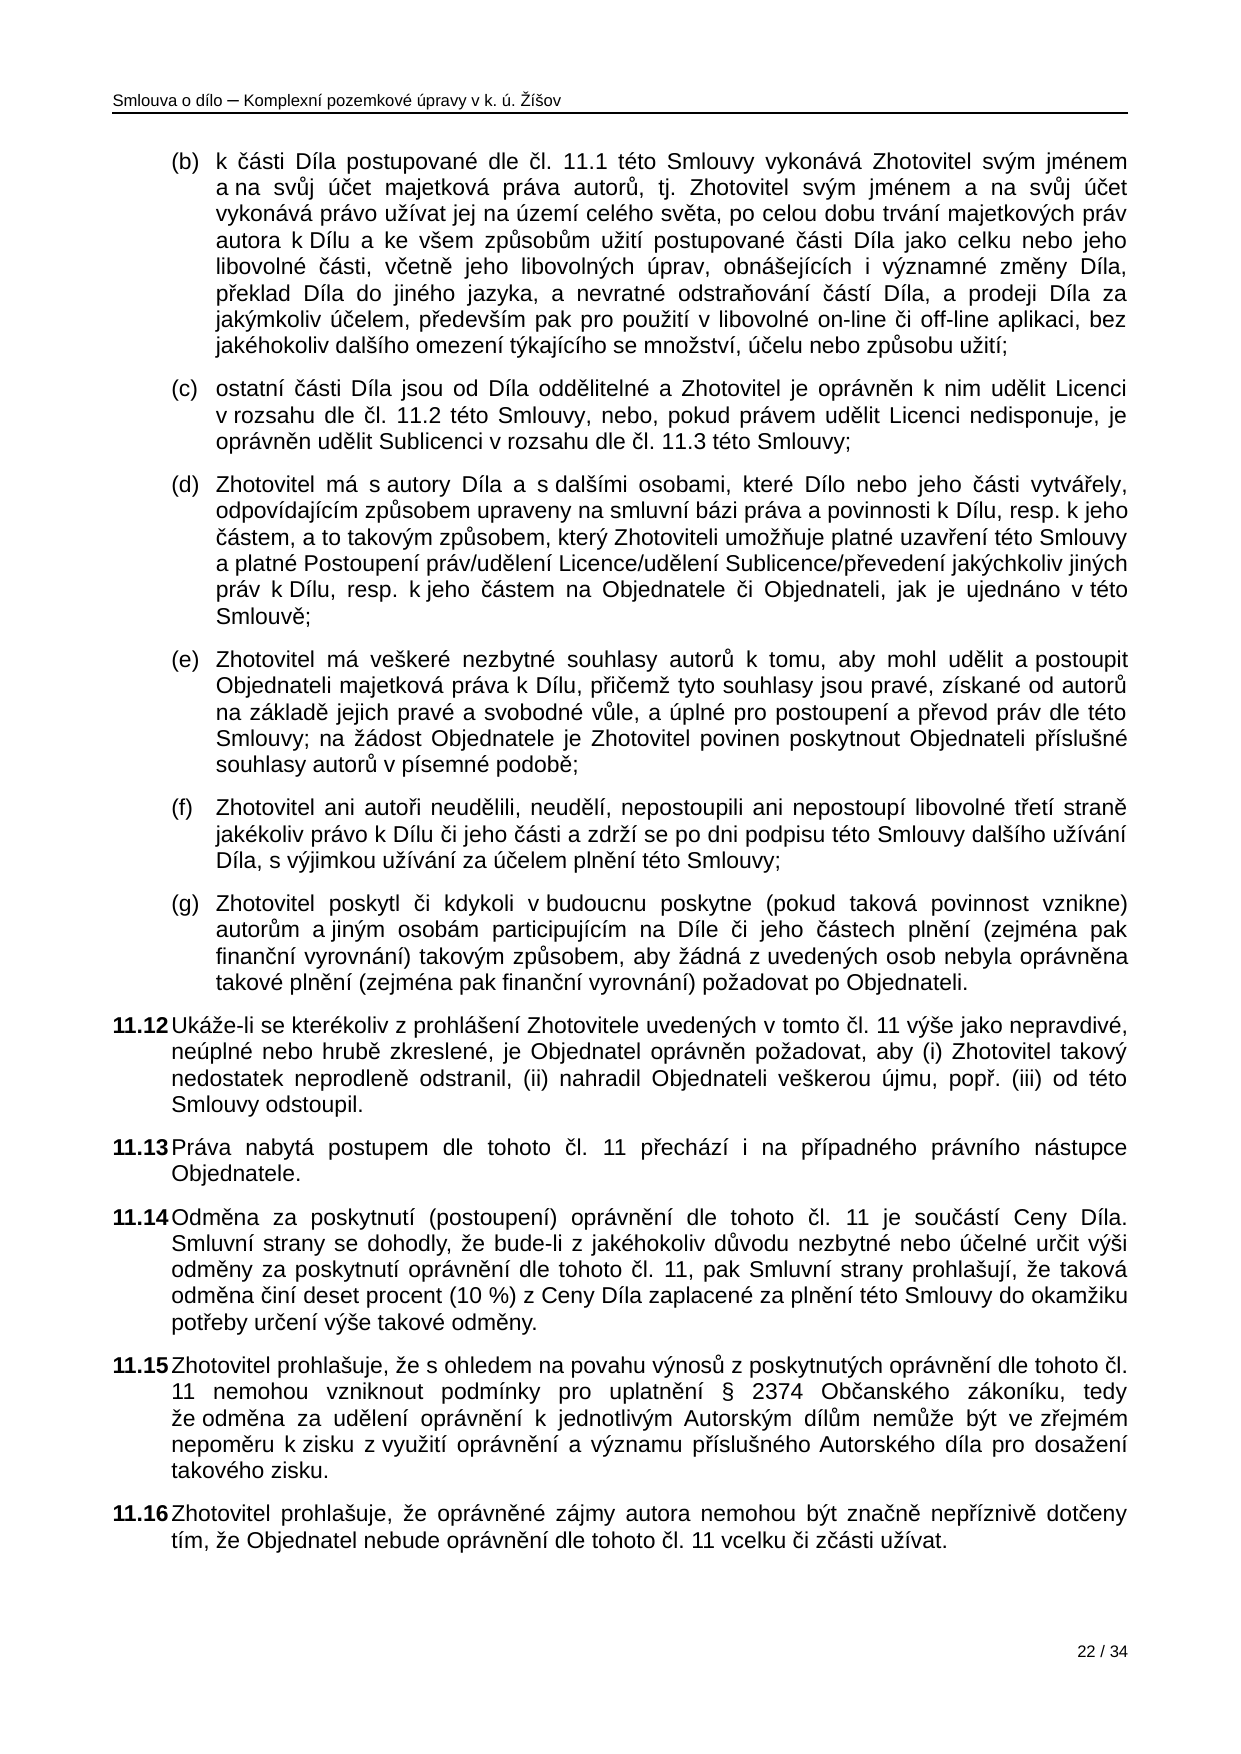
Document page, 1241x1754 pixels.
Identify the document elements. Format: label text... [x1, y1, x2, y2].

text Zhotovitel má s autory Díla a s dalšími osobami, které Dílo nebo jeho části vytvářely, odpovídajícím způsobem upraveny na smluvní bázi práva a povinnosti k Dílu, resp. k jeho částem, a to takovým způsobem, který Zhotoviteli umožňuje platné uzavření této Smlouvy a platné Postoupení práv/udělení Licence/udělení Sublicence/převedení jakýchkoliv jiných práv k Dílu, resp. k jeho částem na Objednatele či Objednateli, jak je ujednáno v této Smlouvě; [171, 471, 1128, 629]
text Zhotovitel poskytl či kdykoli v budoucnu poskytne (pokud taková povinnost vznikne) autorům a jiným osobám participujícím na Díle či jeho částech plnění (zejména pak finanční vyrovnání) takovým způsobem, aby žádná z uvedených osob nebyla oprávněna takové plnění (zejména pak finanční vyrovnání) požadovat po Objednateli. [171, 890, 1128, 995]
text k části Díla postupované dle čl. 11.1 této Smlouvy vykonává Zhotovitel svým jménem a na svůj účet majetková práva autorů, tj. Zhotovitel svým jménem a na svůj účet vykonává právo užívat jej na území celého světa, po celou dobu trvání majetkových práv autora k Dílu a ke všem způsobům užití postupované části Díla jako celku nebo jeho libovolné části, včetně jeho libovolných úprav, obnášejících i významné změny Díla, překlad Díla do jiného jazyka, a nevratné odstraňování částí Díla, a prodeji Díla za jakýmkoliv účelem, především pak pro použití v libovolné on-line či off-line aplikaci, bez jakéhokoliv dalšího omezení týkajícího se množství, účelu nebo způsobu užití; [171, 148, 1128, 358]
text Ukáže-li se kterékoliv z prohlášení Zhotovitele uvedených v tomto čl. 11 výše jako nepravdivé, neúplné nebo hrubě zkreslené, je Objednatel oprávněn požadovat, aby (i) Zhotovitel takový nedostatek neprodleně odstranil, (ii) nahradil Objednateli veškerou újmu, popř. (iii) od této Smlouvy odstoupil. [112, 1012, 1128, 1117]
text Zhotovitel prohlašuje, že s ohledem na povahu výnosů z poskytnutých oprávnění dle tohoto čl. 11 nemohou vzniknout podmínky pro uplatnění § 2374 Občanského zákoníku, tedy že odměna za udělení oprávnění k jednotlivým Autorským dílům nemůže být ve zřejmém nepoměru k zisku z využití oprávnění a významu příslušného Autorského díla pro dosažení takového zisku. [112, 1352, 1128, 1484]
text Odměna za poskytnutí (postoupení) oprávnění dle tohoto čl. 11 je součástí Ceny Díla. Smluvní strany se dohodly, že bude-li z jakéhokoliv důvodu nezbytné nebo účelné určit výši odměny za poskytnutí oprávnění dle tohoto čl. 11, pak Smluvní strany prohlašují, že taková odměna činí deset procent (10 %) z Ceny Díla zaplacené za plnění této Smlouvy do okamžiku potřeby určení výše takové odměny. [112, 1203, 1128, 1335]
text Zhotovitel ani autoři neudělili, neudělí, nepostoupili ani nepostoupí libovolné třetí straně jakékoliv právo k Dílu či jeho části a zdrží se po dni podpisu této Smlouvy dalšího užívání Díla, s výjimkou užívání za účelem plnění této Smlouvy; [171, 794, 1128, 873]
text Zhotovitel prohlašuje, že oprávněné zájmy autora nemohou být značně nepříznivě dotčeny tím, že Objednatel nebude oprávnění dle tohoto čl. 11 vcelku či zčásti užívat. [112, 1500, 1128, 1553]
text Práva nabytá postupem dle tohoto čl. 11 přechází i na případného právního nástupce Objednatele. [112, 1134, 1128, 1187]
text ostatní části Díla jsou od Díla oddělitelné a Zhotovitel je oprávněn k nim udělit Licenci v rozsahu dle čl. 11.2 této Smlouvy, nebo, pokud právem udělit Licenci nedisponuje, je oprávněn udělit Sublicenci v rozsahu dle čl. 11.3 této Smlouvy; [171, 375, 1128, 454]
text Zhotovitel má veškeré nezbytné souhlasy autorů k tomu, aby mohl udělit a postoupit Objednateli majetková práva k Dílu, přičemž tyto souhlasy jsou pravé, získané od autorů na základě jejich pravé a svobodné vůle, a úplné pro postoupení a převod práv dle této Smlouvy; na žádost Objednatele je Zhotovitel povinen poskytnout Objednateli příslušné souhlasy autorů v písemné podobě; [171, 646, 1128, 777]
